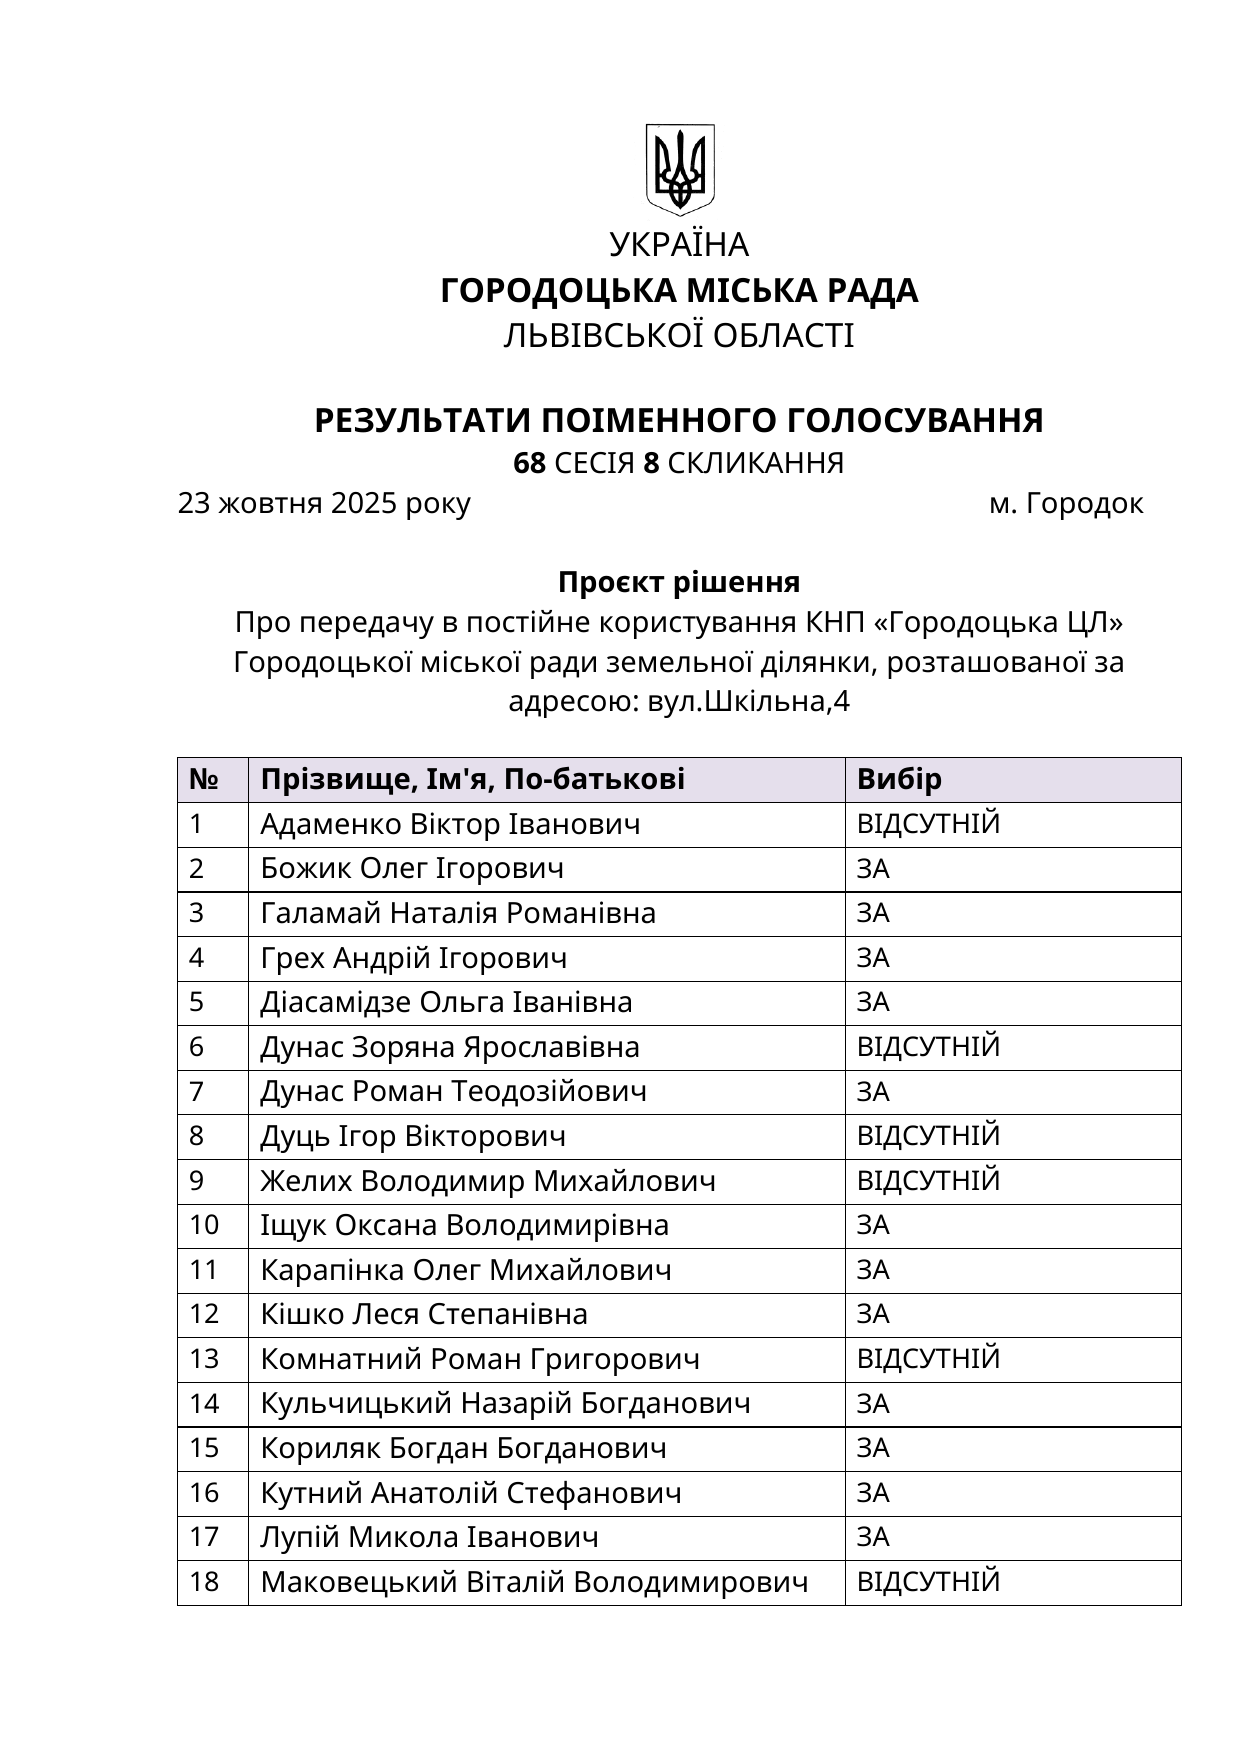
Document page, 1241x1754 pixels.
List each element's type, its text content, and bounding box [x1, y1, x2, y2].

table_cell Кішко Леся Степанівна [249, 1294, 845, 1337]
table_cell Дунас Зоряна Ярославівна [249, 1026, 845, 1070]
table_cell ВІДСУТНІЙ [846, 1160, 1181, 1203]
table_cell Кориляк Богдан Богданович [249, 1428, 845, 1471]
table_cell 14 [178, 1383, 248, 1426]
table_cell ЗА [846, 893, 1181, 936]
table_cell ЗА [846, 982, 1181, 1025]
table_cell 13 [178, 1338, 248, 1382]
table_cell Діасамідзе Ольга Іванівна [249, 982, 845, 1025]
table_header Вибір [846, 758, 1181, 802]
table_cell Іщук Оксана Володимирівна [249, 1205, 845, 1248]
text Про передачу в постійне користування КНП «Городоцька ЦЛ» Городоцької міської ради земельної ділянки, розташованої за адресою: вул.Шкільна,4 [177, 601, 1181, 720]
table_header Прізвище, Ім'я, По-батькові [249, 758, 845, 802]
table_cell ВІДСУТНІЙ [846, 803, 1181, 847]
table_cell ЗА [846, 1472, 1181, 1516]
table_cell ЗА [846, 1249, 1181, 1293]
table_cell 5 [178, 982, 248, 1025]
text ГОРОДОЦЬКА МІСЬКА РАДА [177, 266, 1181, 312]
table_cell 6 [178, 1026, 248, 1070]
table_cell Кульчицький Назарій Богданович [249, 1383, 845, 1426]
text 68 СЕСІЯ 8 СКЛИКАННЯ [177, 442, 1181, 482]
table_cell ЗА [846, 848, 1181, 891]
table_cell Лупій Микола Іванович [249, 1517, 845, 1560]
table_cell Желих Володимир Михайлович [249, 1160, 845, 1203]
table_cell 11 [178, 1249, 248, 1293]
table_header № [178, 758, 248, 802]
table_cell 15 [178, 1428, 248, 1471]
text Проєкт рішення [177, 561, 1181, 601]
table_cell 12 [178, 1294, 248, 1337]
table_cell 3 [178, 893, 248, 936]
table_cell 8 [178, 1115, 248, 1159]
table_cell 16 [178, 1472, 248, 1516]
text ЛЬВІВСЬКОЇ ОБЛАСТІ [177, 312, 1181, 357]
table_cell ЗА [846, 937, 1181, 981]
table_cell Галамай Наталія Романівна [249, 893, 845, 936]
table_cell ЗА [846, 1428, 1181, 1471]
table_cell ЗА [846, 1205, 1181, 1248]
table_cell ЗА [846, 1294, 1181, 1337]
table_cell ЗА [846, 1517, 1181, 1560]
picture [633, 118, 726, 221]
text 23 жовтня 2025 року м. Городок [177, 482, 1181, 522]
table_cell 18 [178, 1561, 248, 1605]
table_cell Кутний Анатолій Стефанович [249, 1472, 845, 1516]
table_cell Божик Олег Ігорович [249, 848, 845, 891]
table_cell Дунас Роман Теодозійович [249, 1071, 845, 1114]
table_cell 7 [178, 1071, 248, 1114]
table_cell Дуць Ігор Вікторович [249, 1115, 845, 1159]
table_cell Грех Андрій Ігорович [249, 937, 845, 981]
text РЕЗУЛЬТАТИ ПОІМЕННОГО ГОЛОСУВАННЯ [177, 397, 1181, 442]
table_cell 17 [178, 1517, 248, 1560]
table_cell 1 [178, 803, 248, 847]
text УКРАЇНА [177, 221, 1181, 266]
table_cell 2 [178, 848, 248, 891]
table_cell ЗА [846, 1071, 1181, 1114]
table_cell ВІДСУТНІЙ [846, 1338, 1181, 1382]
table_cell ВІДСУТНІЙ [846, 1115, 1181, 1159]
table_cell ЗА [846, 1383, 1181, 1426]
table_cell Карапінка Олег Михайлович [249, 1249, 845, 1293]
table_cell 9 [178, 1160, 248, 1203]
table_cell Маковецький Віталій Володимирович [249, 1561, 845, 1605]
table_cell 10 [178, 1205, 248, 1248]
table_cell 4 [178, 937, 248, 981]
table_cell ВІДСУТНІЙ [846, 1026, 1181, 1070]
table_cell Адаменко Віктор Іванович [249, 803, 845, 847]
table_cell Комнатний Роман Григорович [249, 1338, 845, 1382]
table_cell ВІДСУТНІЙ [846, 1561, 1181, 1605]
